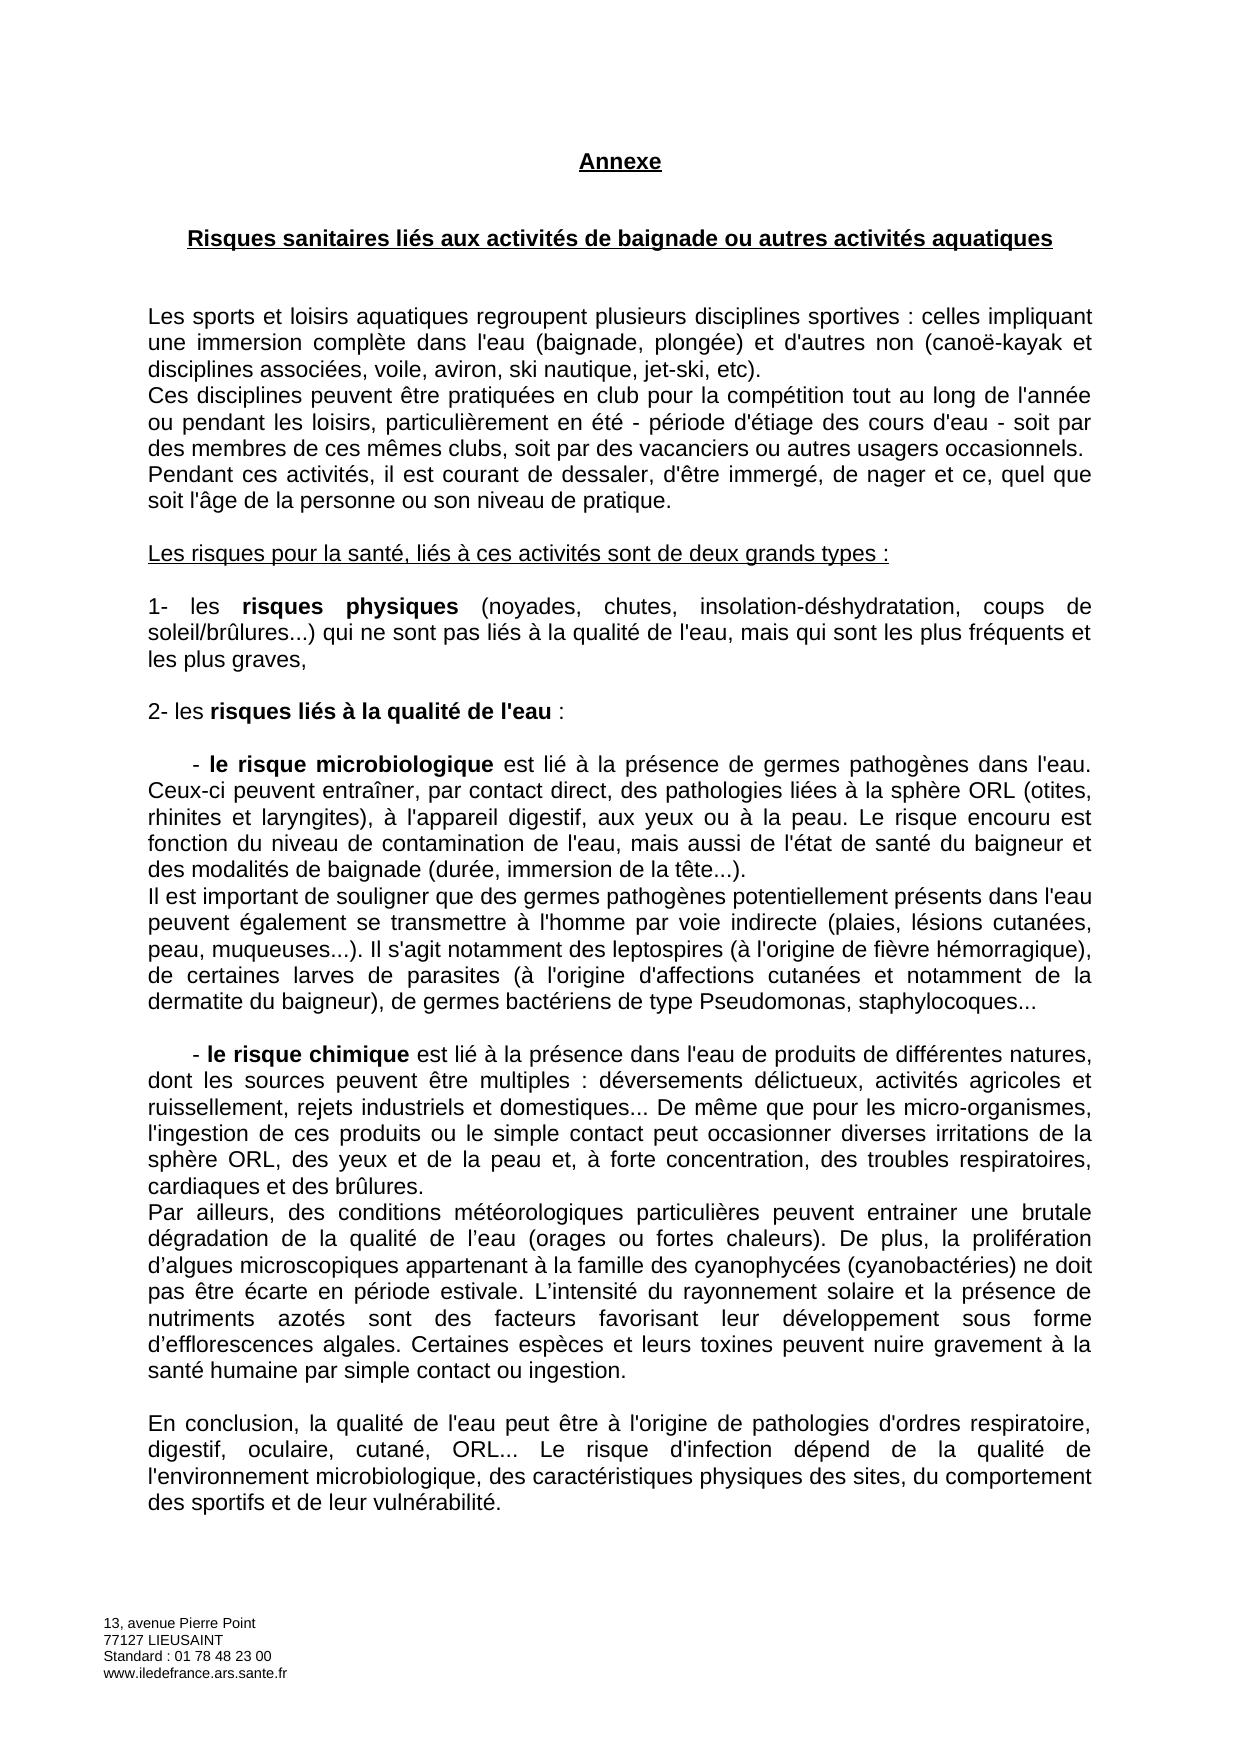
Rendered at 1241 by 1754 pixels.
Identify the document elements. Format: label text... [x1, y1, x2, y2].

text Il est important de souligner que des germes pathogènes potentiellement présents dans l'eau peuvent également se transmettre à l'homme par voie indirecte (plaies, lésions cutanées, peau, muqueuses...). Il s'agit notamment des leptospires (à l'origine de fièvre hémorragique), de certaines larves de parasites (à l'origine d'affections cutanées et notamment de la dermatite du baigneur), de germes bactériens de type Pseudomonas, staphylocoques... [148, 883, 1093, 1014]
text 2- les risques liés à la qualité de l'eau : [148, 698, 1093, 725]
text En conclusion, la qualité de l'eau peut être à l'origine de pathologies d'ordres respiratoire, digestif, oculaire, cutané, ORL... Le risque d'infection dépend de la qualité de l'environnement microbiologique, des caractéristiques physiques des sites, du comportement des sportifs et de leur vulnérabilité. [148, 1410, 1093, 1515]
text 1- les risques physiques (noyades, chutes, insolation-déshydratation, coups de soleil/brûlures...) qui ne sont pas liés à la qualité de l'eau, mais qui sont les plus fréquents et les plus graves, [148, 593, 1093, 672]
text Les risques pour la santé, liés à ces activités sont de deux grands types : [148, 540, 1093, 567]
text - le risque microbiologique est lié à la présence de germes pathogènes dans l'eau. Ceux-ci peuvent entraîner, par contact direct, des pathologies liées à la sphère ORL (otites, rhinites et laryngites), à l'appareil digestif, aux yeux ou à la peau. Le risque encouru est fonction du niveau de contamination de l'eau, mais aussi de l'état de santé du baigneur et des modalités de baignade (durée, immersion de la tête...). [148, 751, 1093, 883]
text Par ailleurs, des conditions météorologiques particulières peuvent entrainer une brutale dégradation de la qualité de l’eau (orages ou fortes chaleurs). De plus, la prolifération d’algues microscopiques appartenant à la famille des cyanophycées (cyanobactéries) ne doit pas être écarte en période estivale. L’intensité du rayonnement solaire et la présence de nutriments azotés sont des facteurs favorisant leur développement sous forme d’efflorescences algales. Certaines espèces et leurs toxines peuvent nuire gravement à la santé humaine par simple contact ou ingestion. [148, 1199, 1093, 1383]
text - le risque chimique est lié à la présence dans l'eau de produits de différentes natures, dont les sources peuvent être multiples : déversements délictueux, activités agricoles et ruissellement, rejets industriels et domestiques... De même que pour les micro-organismes, l'ingestion de ces produits ou le simple contact peut occasionner diverses irritations de la sphère ORL, des yeux et de la peau et, à forte concentration, des troubles respiratoires, cardiaques et des brûlures. [148, 1041, 1093, 1199]
text Ces disciplines peuvent être pratiquées en club pour la compétition tout au long de l'année ou pendant les loisirs, particulièrement en été - période d'étiage des cours d'eau - soit par des membres de ces mêmes clubs, soit par des vacanciers ou autres usagers occasionnels. [148, 382, 1093, 461]
text Les sports et loisirs aquatiques regroupent plusieurs disciplines sportives : celles impliquant une immersion complète dans l'eau (baignade, plongée) et d'autres non (canoë-kayak et disciplines associées, voile, aviron, ski nautique, jet-ski, etc). [148, 303, 1093, 382]
text Pendant ces activités, il est courant de dessaler, d'être immergé, de nager et ce, quel que soit l'âge de la personne ou son niveau de pratique. [148, 461, 1093, 514]
text Risques sanitaires liés aux activités de baignade ou autres activités aquatiques [148, 225, 1093, 252]
text Annexe [148, 148, 1093, 174]
